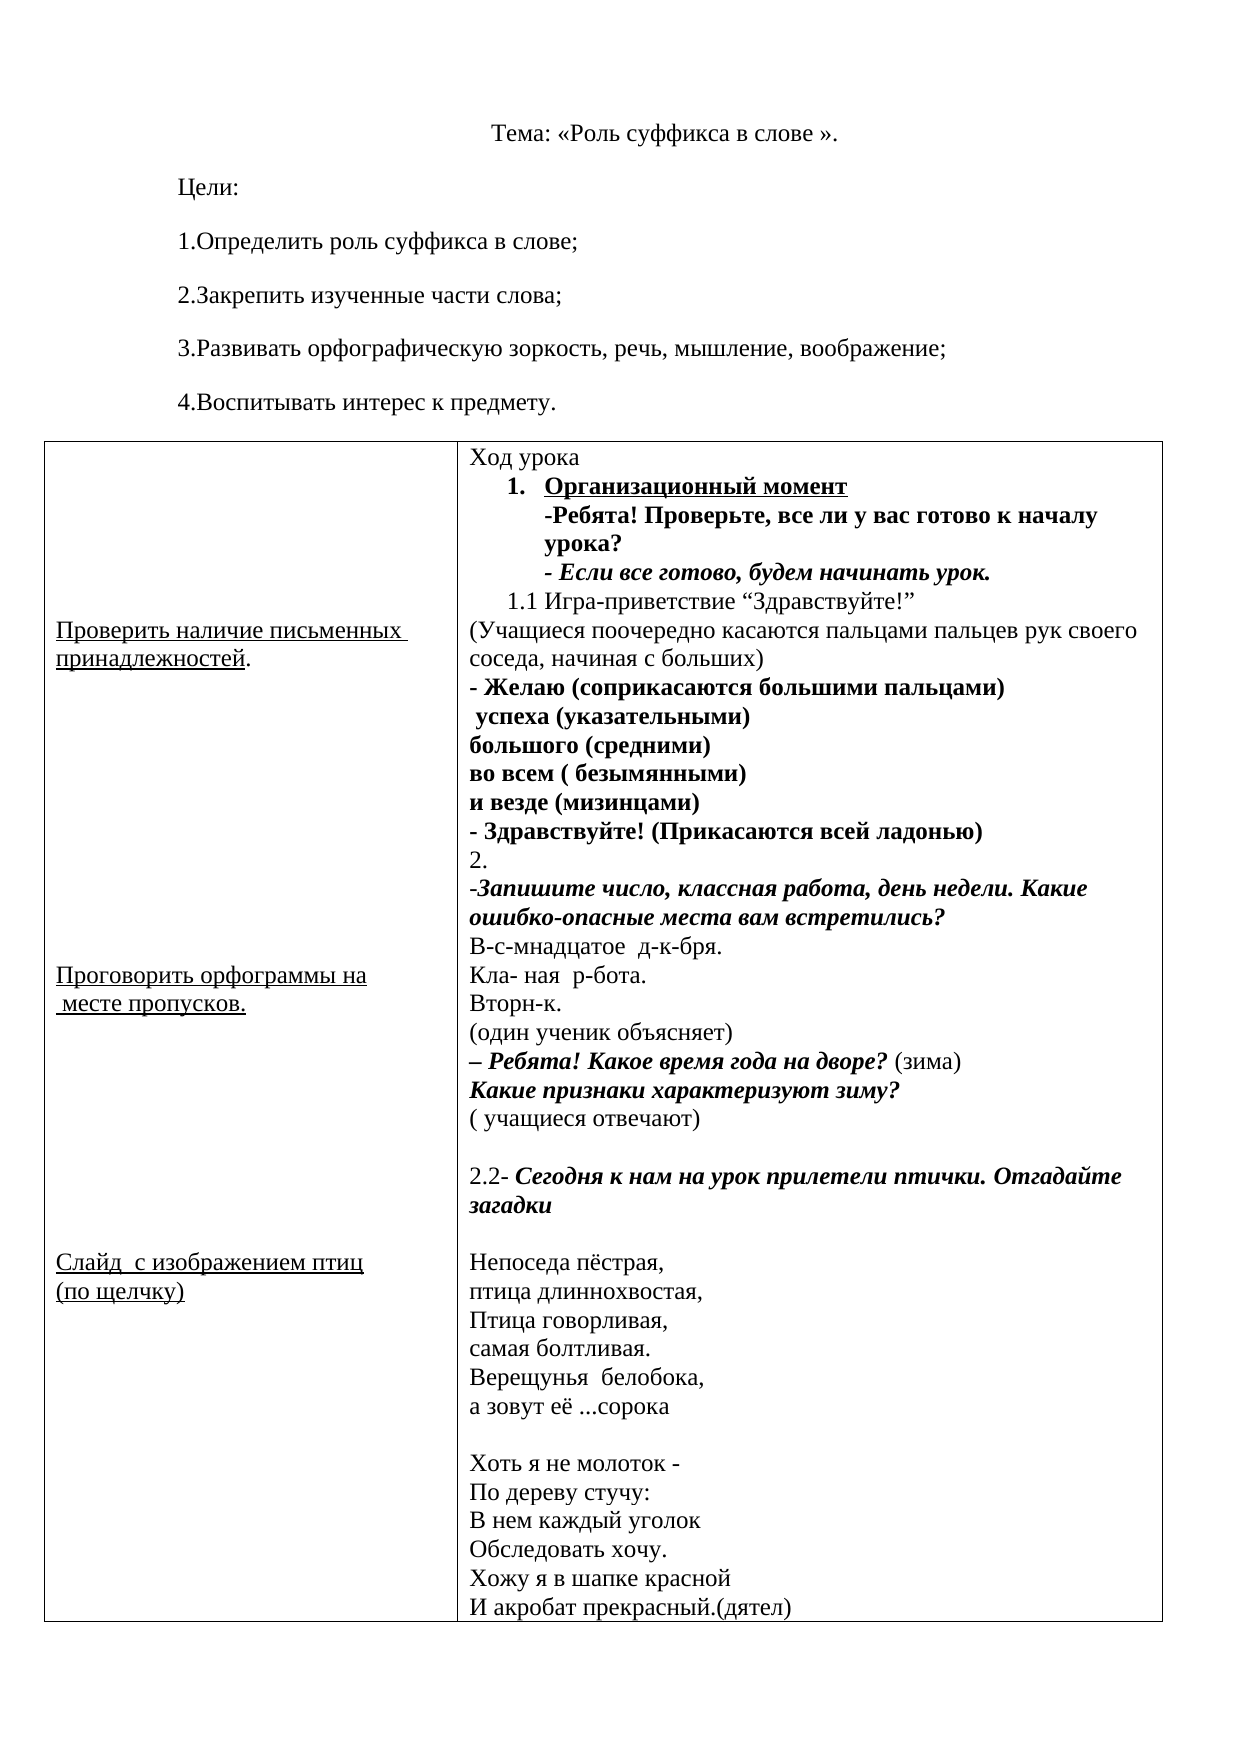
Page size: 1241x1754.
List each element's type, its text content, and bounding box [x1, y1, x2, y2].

text Тема: «Роль суффикса в слове ». [177, 118, 1152, 147]
text Цели: [177, 172, 1152, 201]
text 3.Развивать орфографическую зоркость, речь, мышление, воображение; [177, 333, 1152, 362]
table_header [45, 442, 457, 1621]
text 4.Воспитывать интерес к предмету. [177, 387, 1152, 416]
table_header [458, 442, 1162, 1621]
text 2.Закрепить изученные части слова; [177, 280, 1152, 308]
text 1.Определить роль суффикса в слове; [177, 226, 1152, 254]
